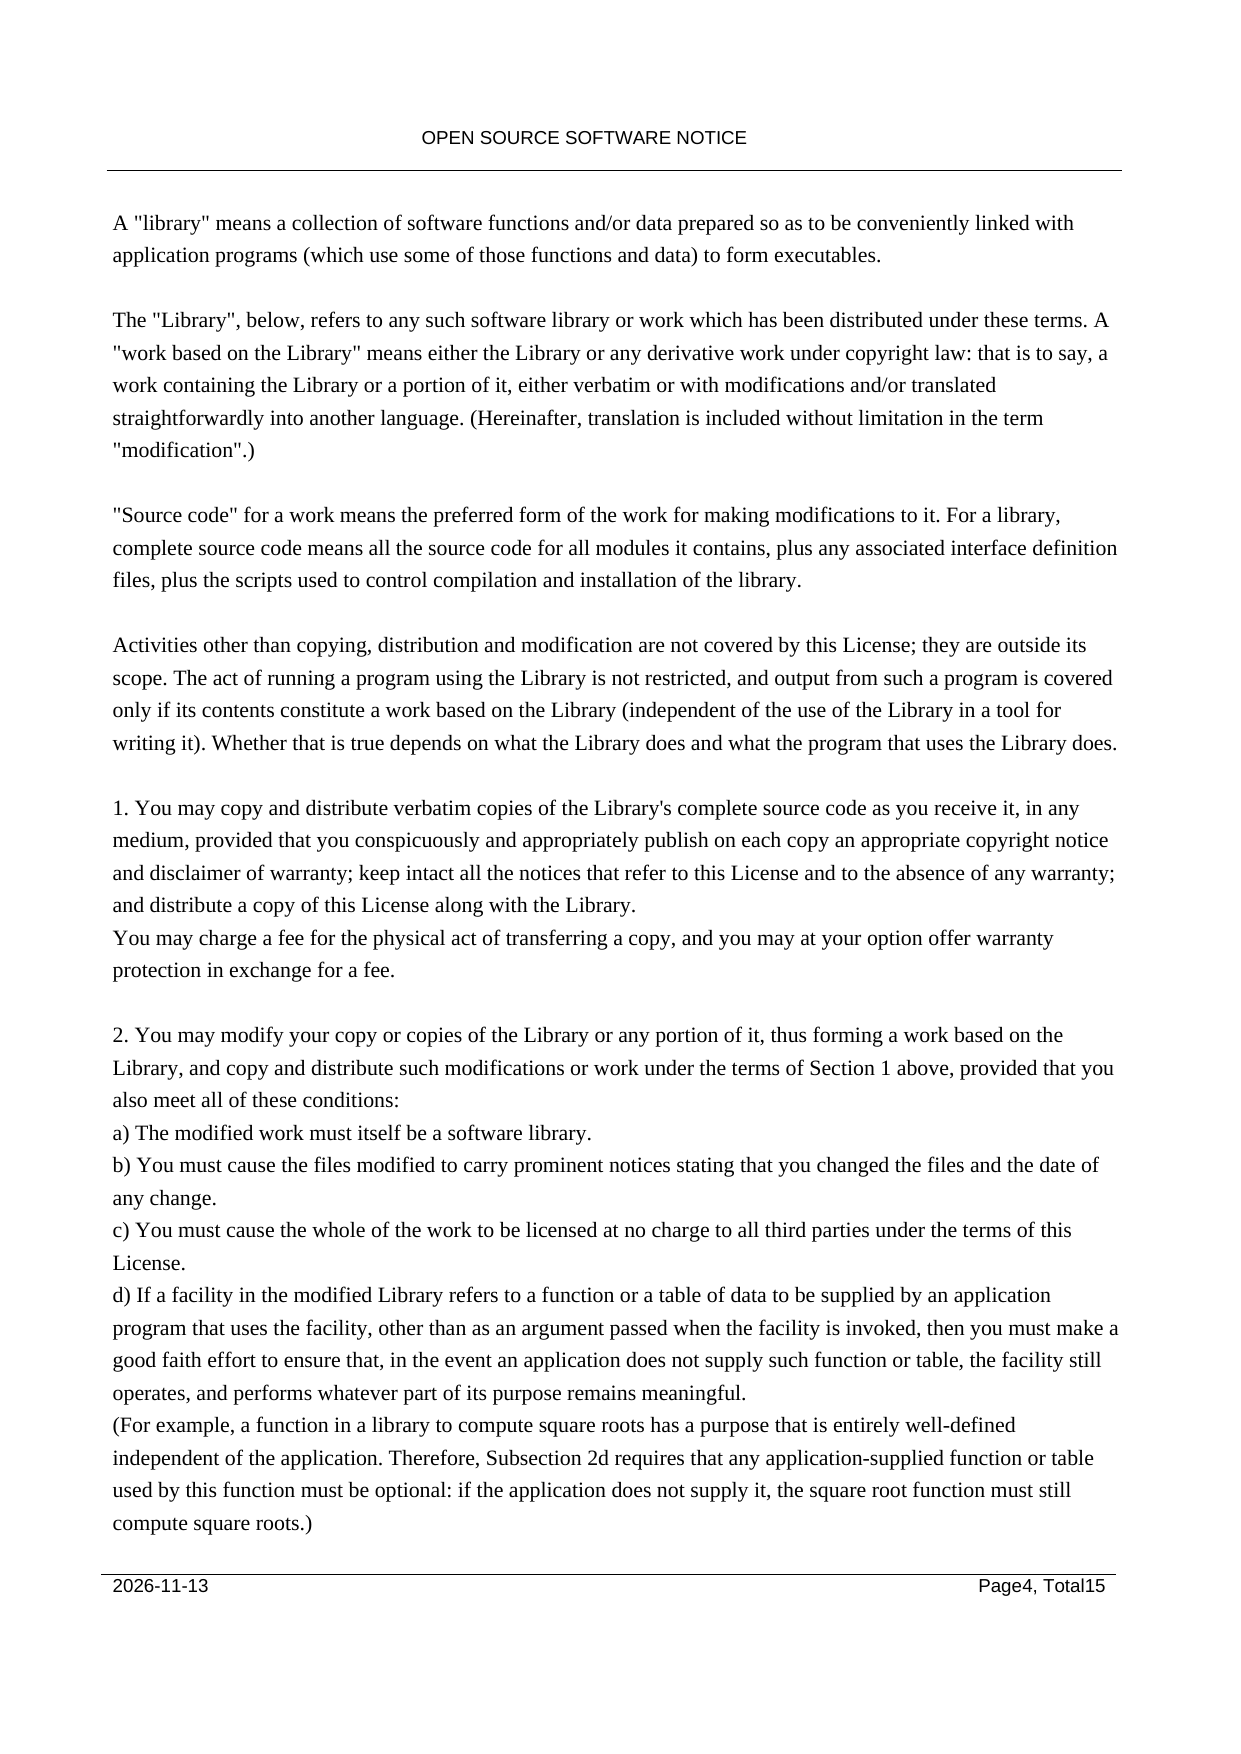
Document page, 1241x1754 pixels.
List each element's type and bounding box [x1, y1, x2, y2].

text [112, 206, 1128, 1539]
